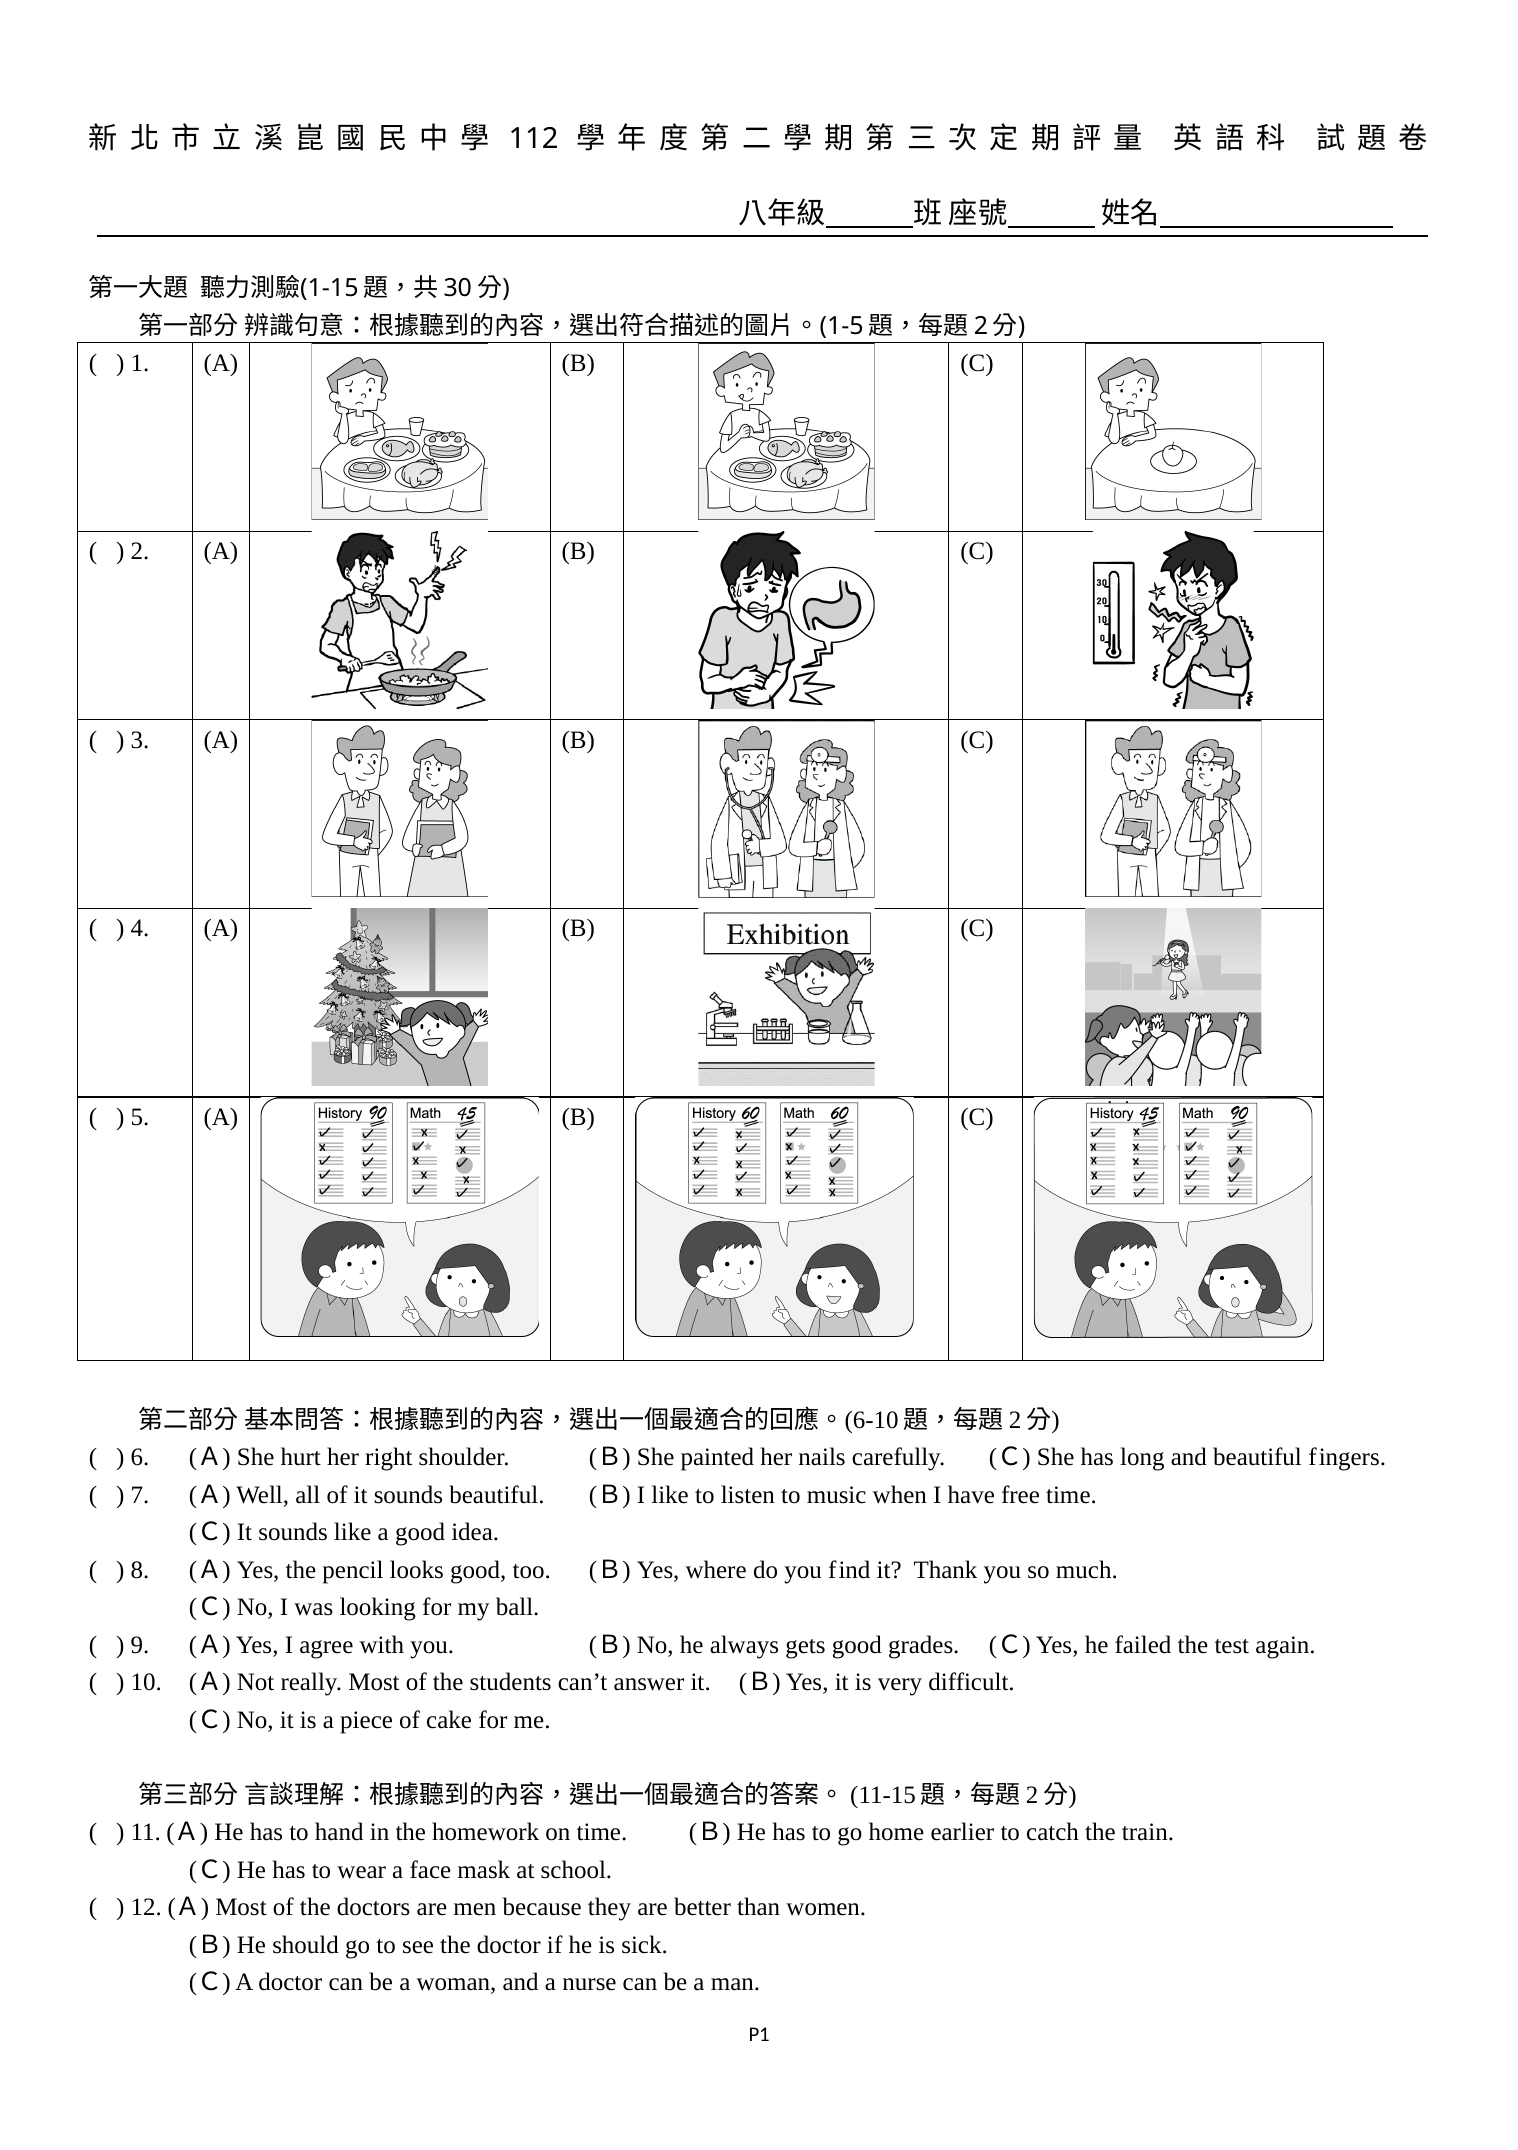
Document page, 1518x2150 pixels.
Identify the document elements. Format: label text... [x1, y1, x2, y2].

table_cell [1023, 1098, 1323, 1360]
picture [698, 908, 875, 1086]
text ( ) 6. (Ａ) She hurt her right shoulder. (Ｂ) She painted her nails carefully. (Ｃ) She has long and beautiful fingers. [89, 1436, 1429, 1473]
table_cell ( ) 3. [78, 720, 192, 908]
picture [698, 720, 875, 898]
table_cell (A) [193, 720, 249, 908]
text ( ) 8. (Ａ) Yes, the pencil looks good, too. (Ｂ) Yes, where do you find it? Thank you so much. [89, 1548, 1429, 1586]
table_cell ( ) 4. [78, 909, 192, 1096]
table_cell [624, 1098, 948, 1360]
text ( ) 12. (Ａ) Most of the doctors are men because they are better than women. [89, 1886, 1429, 1923]
table_cell (B) [551, 720, 623, 908]
text 新北市立溪崑國民中學112學年度第二學期第三次定期評量 英語科 試題卷 [89, 98, 1429, 173]
table_cell (B) [551, 909, 623, 1096]
table_cell [624, 909, 948, 1096]
text 第二部分 基本問答：根據聽到的內容，選出一個最適合的回應。(6-10題，每題2分) [89, 1398, 1429, 1436]
table_cell (C) [949, 1098, 1022, 1360]
picture [1033, 1097, 1313, 1338]
text ( ) 11. (Ａ) He has to hand in the homework on time. (Ｂ) He has to go home earlier to catch the train. [89, 1811, 1429, 1848]
picture [1085, 720, 1262, 897]
text 第一大題 聽力測驗(1-15題，共30分) [89, 267, 1429, 305]
picture [311, 343, 488, 520]
table_cell (C) [949, 720, 1022, 908]
text (Ｂ) He should go to see the doctor if he is sick. [139, 1923, 1429, 1961]
table_cell [624, 532, 948, 719]
text 八年級 班 座號 姓名 [738, 173, 1429, 248]
table_cell (A) [193, 1098, 249, 1360]
picture [1085, 343, 1262, 520]
table_cell (B) [551, 532, 623, 719]
table_header (A) [193, 343, 249, 531]
table_cell (C) [949, 909, 1022, 1096]
picture [311, 908, 488, 1086]
table_cell [250, 532, 550, 719]
table_cell ( ) 2. [78, 532, 192, 719]
text ( ) 9. (Ａ) Yes, I agree with you. (Ｂ) No, he always gets good grades. (Ｃ) Yes, he failed the test again. [89, 1623, 1429, 1661]
text ( ) 7. (Ａ) Well, all of it sounds beautiful. (Ｂ) I like to listen to music when I have free time. [89, 1473, 1429, 1511]
picture [635, 1097, 914, 1337]
table_cell [624, 720, 948, 908]
table_cell [1023, 720, 1323, 908]
text ( ) 10. (Ａ) Not really. Most of the students can’t answer it. (Ｂ) Yes, it is very difficult. [89, 1661, 1429, 1698]
table_cell (B) [551, 1098, 623, 1360]
text (Ｃ) No, it is a piece of cake for me. [139, 1698, 1429, 1736]
table_cell (A) [193, 909, 249, 1096]
table_header [250, 343, 550, 531]
table_header [624, 343, 948, 531]
text (Ｃ) It sounds like a good idea. [139, 1511, 1429, 1548]
picture [260, 1097, 539, 1337]
text (Ｃ) He has to wear a face mask at school. [139, 1848, 1429, 1886]
text 第一部分 辨識句意：根據聽到的內容，選出符合描述的圖片。(1-5題，每題2分) [89, 305, 1429, 342]
picture [1092, 531, 1254, 709]
table_cell ( ) 5. [78, 1098, 192, 1360]
table_cell (A) [193, 532, 249, 719]
text 第三部分 言談理解：根據聽到的內容，選出一個最適合的答案。 (11-15題，每題2分) [89, 1773, 1429, 1811]
table_header (B) [551, 343, 623, 531]
table_cell [250, 1098, 550, 1360]
table_cell [250, 720, 550, 908]
table_cell [1023, 532, 1323, 719]
picture [1085, 908, 1262, 1086]
text (Ｃ) A doctor can be a woman, and a nurse can be a man. [139, 1961, 1429, 1998]
picture [311, 720, 488, 897]
table_header ( ) 1. [78, 343, 192, 531]
table_header [1023, 343, 1323, 531]
picture [311, 531, 488, 709]
table_cell [1023, 909, 1323, 1096]
table_cell (C) [949, 532, 1022, 719]
picture [698, 343, 875, 520]
table_cell [250, 909, 550, 1096]
picture [698, 531, 875, 709]
table_header (C) [949, 343, 1022, 531]
text (Ｃ) No, I was looking for my ball. [139, 1586, 1429, 1623]
